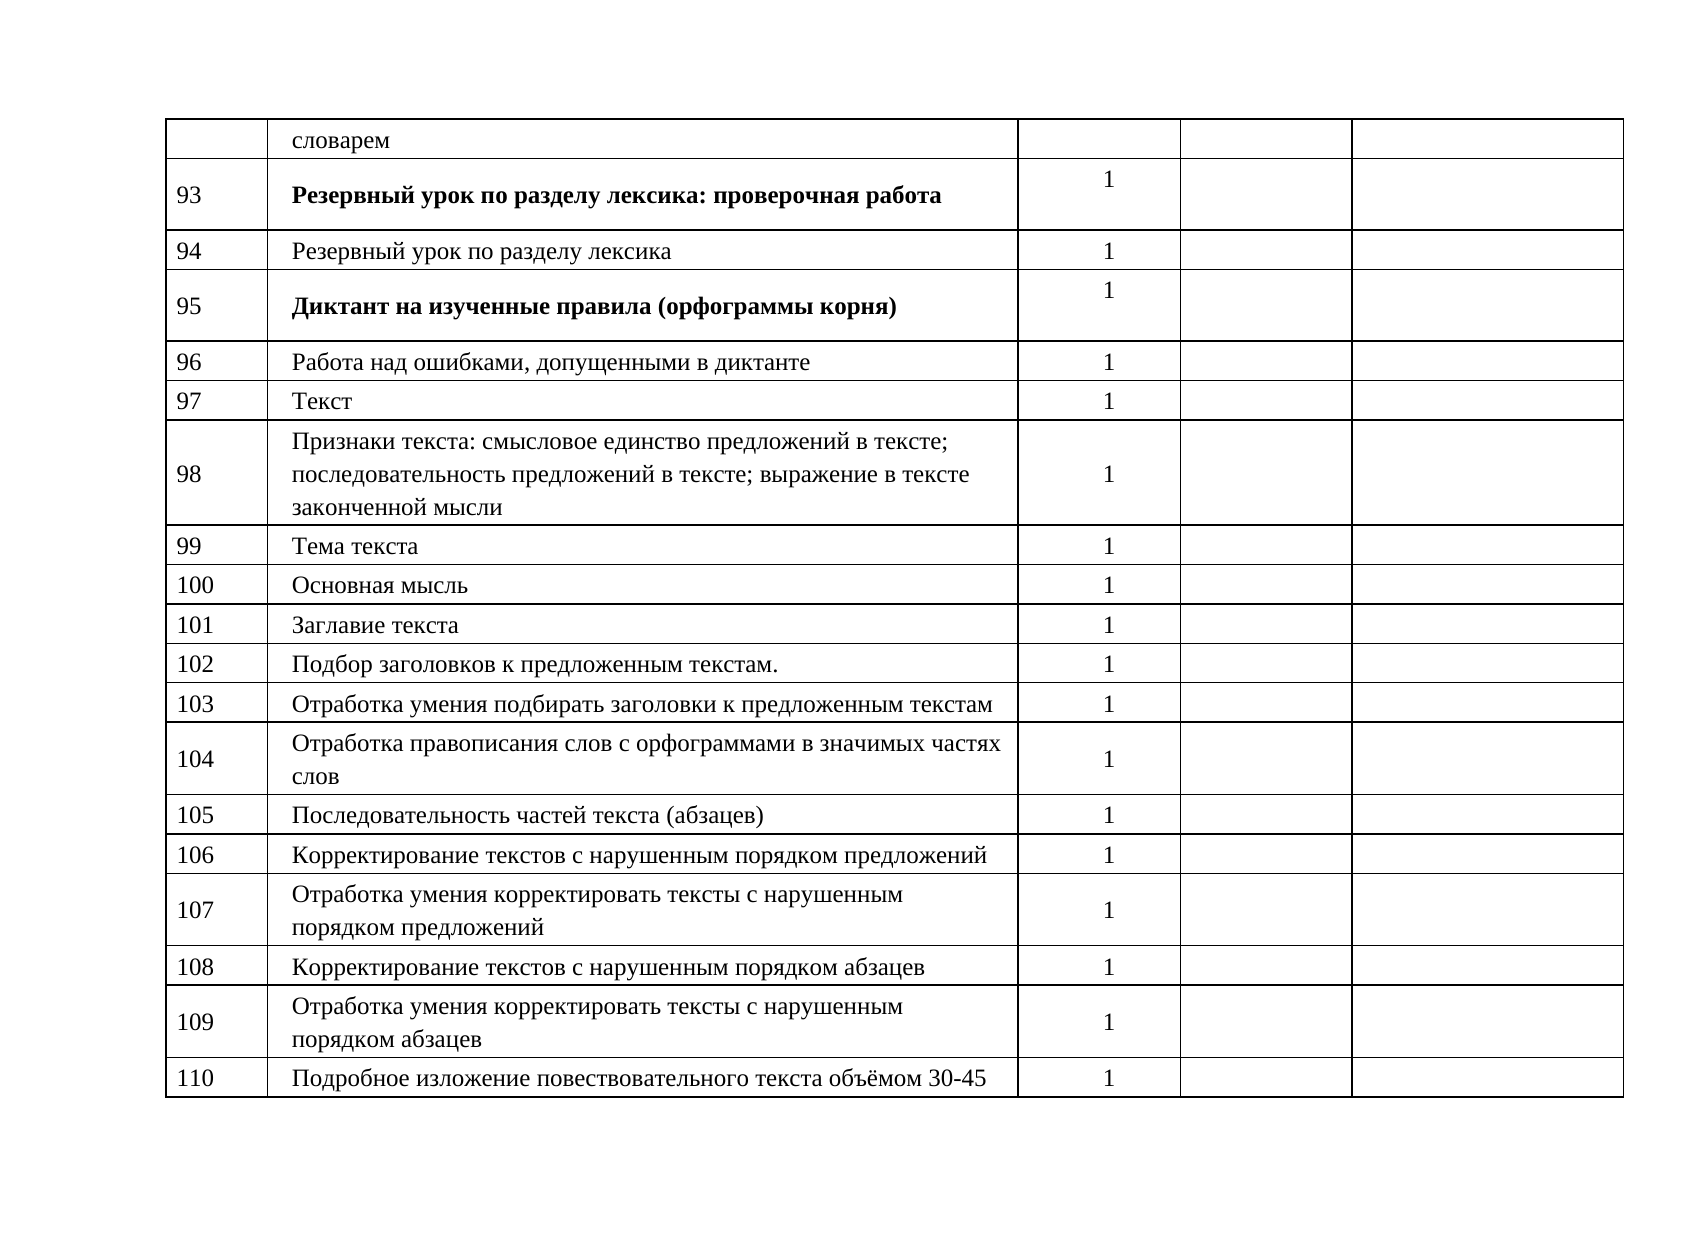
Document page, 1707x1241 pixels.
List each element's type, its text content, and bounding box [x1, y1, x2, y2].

table_cell 93 [167, 159, 267, 229]
table_cell [1353, 605, 1623, 642]
table_cell 99 [167, 526, 267, 564]
table_cell [1353, 644, 1623, 682]
table_cell [1181, 723, 1351, 794]
table_cell 102 [167, 644, 267, 682]
table_cell 1 [1019, 605, 1180, 642]
table_cell Отработка умения корректировать тексты с нарушенным порядком абзацев [268, 986, 1017, 1057]
table_cell [1353, 270, 1623, 340]
table_cell 1 [1019, 874, 1180, 945]
table_cell [1181, 835, 1351, 872]
table_cell Работа над ошибками, допущенными в диктанте [268, 342, 1017, 379]
table_cell [1353, 526, 1623, 564]
table_cell 109 [167, 986, 267, 1057]
table_cell [1181, 231, 1351, 268]
table_cell [1353, 723, 1623, 794]
table_cell 1 [1019, 159, 1180, 229]
table_cell Резервный урок по разделу лексика [268, 231, 1017, 268]
table_cell 106 [167, 835, 267, 872]
table_cell 94 [167, 231, 267, 268]
table_cell 1 [1019, 835, 1180, 872]
table_cell 110 [167, 1058, 267, 1096]
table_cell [268, 1058, 1017, 1096]
table_cell [1353, 874, 1623, 945]
table_cell Признаки текста: смысловое единство предложений в тексте; последовательность предложений в тексте; выражение в тексте законченной мысли [268, 421, 1017, 524]
table_cell 1 [1019, 231, 1180, 268]
table_cell Корректирование текстов с нарушенным порядком абзацев [268, 946, 1017, 984]
table_cell 96 [167, 342, 267, 379]
table_cell 1 [1019, 120, 1180, 157]
table_cell [1181, 120, 1351, 157]
table_cell 1 [1019, 421, 1180, 524]
table_cell [1353, 381, 1623, 419]
table_cell [1181, 381, 1351, 419]
table_cell 108 [167, 946, 267, 984]
table_cell Заглавие текста [268, 605, 1017, 642]
table_cell 1 [1019, 795, 1180, 833]
table_cell 1 [1019, 342, 1180, 379]
table_cell [1181, 795, 1351, 833]
table_cell 1 [1019, 270, 1180, 340]
table_cell Резервный урок по разделу лексика: проверочная работа [268, 159, 1017, 229]
table_cell [1353, 159, 1623, 229]
table_cell [1353, 231, 1623, 268]
table_cell [1181, 644, 1351, 682]
table_cell Основная мысль [268, 565, 1017, 603]
table_cell Отработка умения подбирать заголовки к предложенным текстам [268, 683, 1017, 721]
table_cell 1 [1019, 565, 1180, 603]
table_cell 97 [167, 381, 267, 419]
table_cell [1353, 120, 1623, 157]
table_cell Подбор заголовков к предложенным текстам. [268, 644, 1017, 682]
table_cell [1181, 1058, 1351, 1096]
table_cell [1181, 683, 1351, 721]
table_cell 98 [167, 421, 267, 524]
table_cell 1 [1019, 946, 1180, 984]
table_cell [1181, 874, 1351, 945]
table_cell Тема текста [268, 526, 1017, 564]
table_cell [1181, 159, 1351, 229]
table_cell 95 [167, 270, 267, 340]
table_cell 1 [1019, 526, 1180, 564]
table_cell [1353, 795, 1623, 833]
table_cell Последовательность частей текста (абзацев) [268, 795, 1017, 833]
table_cell [1181, 605, 1351, 642]
table_cell 104 [167, 723, 267, 794]
table_cell 1 [1019, 1058, 1180, 1096]
table_cell [1353, 835, 1623, 872]
table_cell Корректирование текстов с нарушенным порядком предложений [268, 835, 1017, 872]
table_cell 1 [1019, 644, 1180, 682]
table_cell Отработка умения корректировать тексты с нарушенным порядком предложений [268, 874, 1017, 945]
table_cell 100 [167, 565, 267, 603]
table_cell 103 [167, 683, 267, 721]
table_cell [1181, 270, 1351, 340]
table_cell [1353, 1058, 1623, 1096]
table_cell 107 [167, 874, 267, 945]
table_cell [1353, 986, 1623, 1057]
table_cell [1181, 421, 1351, 524]
table_cell [1181, 565, 1351, 603]
table_cell 92 [167, 120, 267, 157]
table_cell [1353, 946, 1623, 984]
table_cell [1353, 421, 1623, 524]
table_cell [1353, 342, 1623, 379]
table_cell [1181, 986, 1351, 1057]
table_cell Отработка правописания слов с орфограммами в значимых частях слов [268, 723, 1017, 794]
table_cell 101 [167, 605, 267, 642]
table_cell Текст [268, 381, 1017, 419]
table_cell [1181, 946, 1351, 984]
table_cell 105 [167, 795, 267, 833]
table_cell Диктант на изученные правила (орфограммы корня) [268, 270, 1017, 340]
table_cell [1353, 565, 1623, 603]
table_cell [268, 120, 1017, 157]
table_cell [1181, 526, 1351, 564]
table_cell 1 [1019, 986, 1180, 1057]
table_cell 1 [1019, 723, 1180, 794]
table_cell 1 [1019, 381, 1180, 419]
table_cell [1353, 683, 1623, 721]
table_cell [1181, 342, 1351, 379]
table_cell 1 [1019, 683, 1180, 721]
